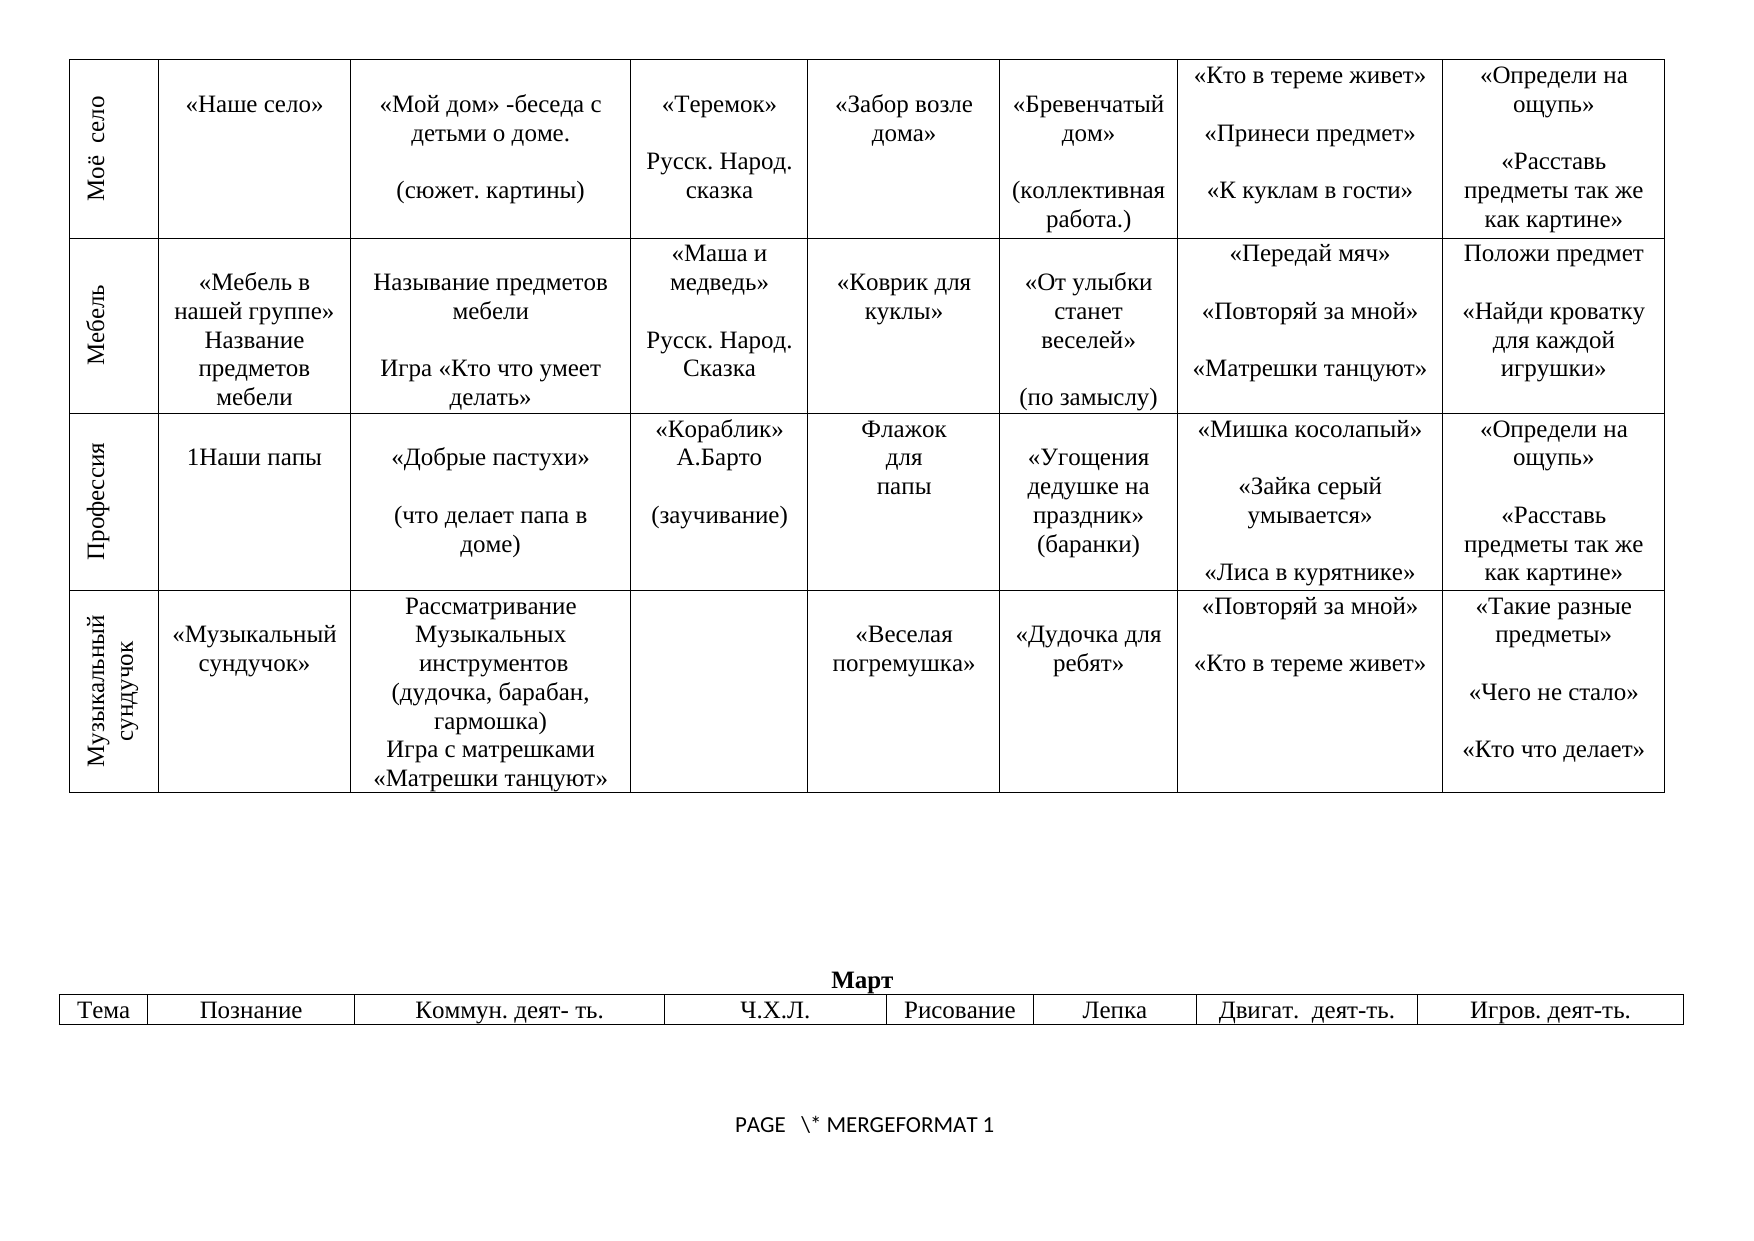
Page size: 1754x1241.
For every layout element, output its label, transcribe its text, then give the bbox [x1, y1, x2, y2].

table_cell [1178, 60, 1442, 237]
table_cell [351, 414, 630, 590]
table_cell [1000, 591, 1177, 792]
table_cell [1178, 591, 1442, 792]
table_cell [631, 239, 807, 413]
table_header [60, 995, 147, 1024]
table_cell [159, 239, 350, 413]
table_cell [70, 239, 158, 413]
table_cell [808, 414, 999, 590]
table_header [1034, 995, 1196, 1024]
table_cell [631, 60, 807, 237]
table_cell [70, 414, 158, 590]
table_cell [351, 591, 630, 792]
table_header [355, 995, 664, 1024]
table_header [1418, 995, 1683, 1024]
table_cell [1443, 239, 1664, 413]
text Март [44, 966, 1680, 994]
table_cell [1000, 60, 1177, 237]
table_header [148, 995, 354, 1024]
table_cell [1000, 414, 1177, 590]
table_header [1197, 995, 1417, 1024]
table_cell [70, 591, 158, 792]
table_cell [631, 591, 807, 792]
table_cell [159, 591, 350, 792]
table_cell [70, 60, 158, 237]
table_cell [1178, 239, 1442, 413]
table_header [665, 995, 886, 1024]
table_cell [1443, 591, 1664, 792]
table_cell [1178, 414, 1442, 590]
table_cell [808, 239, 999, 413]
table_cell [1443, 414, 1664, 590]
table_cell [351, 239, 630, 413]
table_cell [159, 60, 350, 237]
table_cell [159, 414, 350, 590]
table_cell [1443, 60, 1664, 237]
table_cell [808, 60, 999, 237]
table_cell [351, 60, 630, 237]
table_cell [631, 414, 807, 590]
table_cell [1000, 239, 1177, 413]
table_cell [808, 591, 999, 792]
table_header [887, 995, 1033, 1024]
